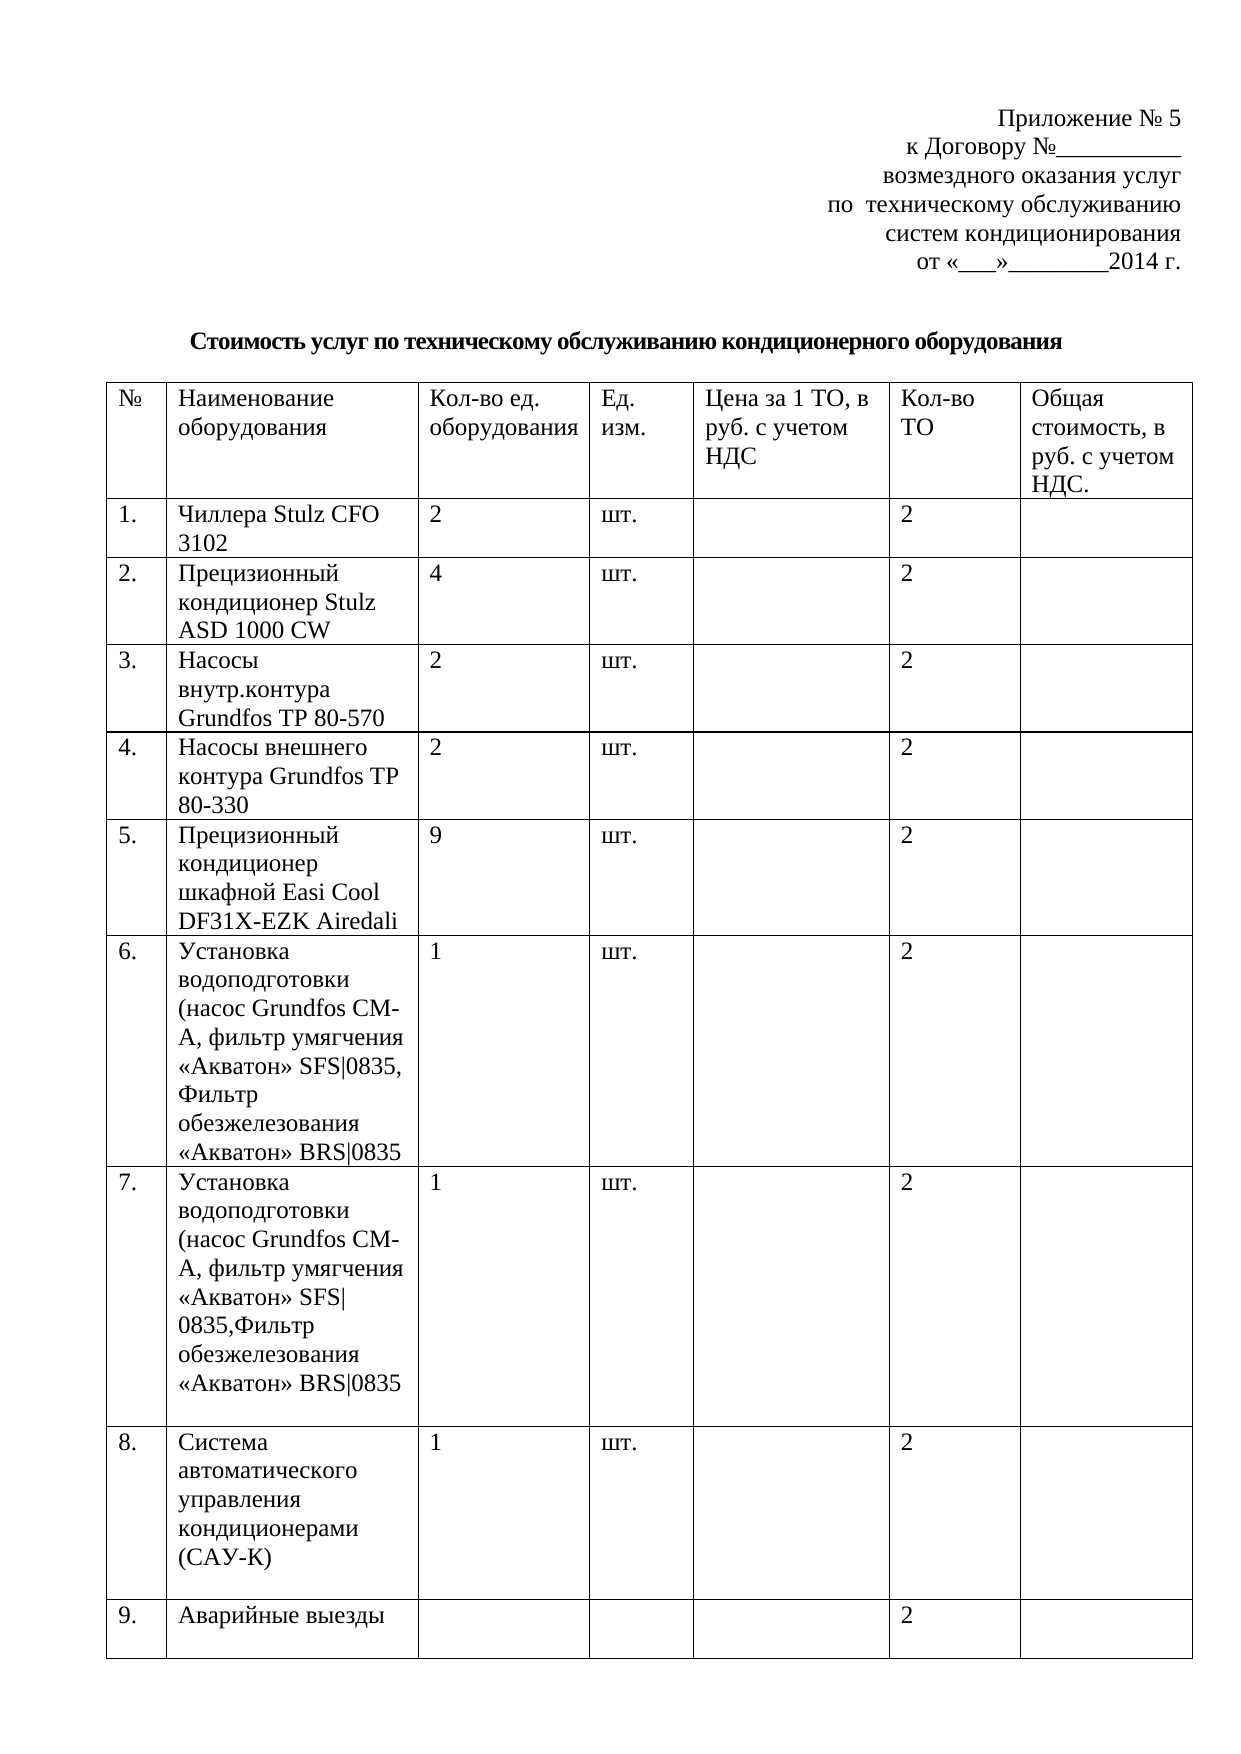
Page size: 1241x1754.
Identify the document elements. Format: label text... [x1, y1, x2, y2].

table_cell [1021, 936, 1192, 1166]
table_cell Насосы внешнего контура Grundfos TP 80-330 [167, 733, 418, 819]
table_header Кол-во ед. оборудования [419, 383, 589, 498]
table_cell 2 [890, 645, 1020, 731]
table_header Ед. изм. [590, 383, 693, 498]
table_cell 9 [419, 820, 589, 935]
table_cell 2 [890, 1600, 1020, 1658]
text систем кондиционирования [0, 218, 1181, 246]
table_cell 5. [107, 820, 166, 935]
table_cell [694, 733, 889, 819]
table_cell [1021, 1600, 1192, 1658]
table_cell 9. [107, 1600, 166, 1658]
table_cell [1021, 645, 1192, 731]
table_cell 1. [107, 499, 166, 557]
table_cell 2 [890, 499, 1020, 557]
table_cell шт. [590, 645, 693, 731]
table_cell 4. [107, 733, 166, 819]
table_cell 2 [890, 1167, 1020, 1426]
table_cell 2 [419, 733, 589, 819]
text Приложение № 5 [118, 103, 1181, 131]
table_cell 4 [419, 558, 589, 644]
table_cell Чиллера Stulz CFO 3102 [167, 499, 418, 557]
table_cell [694, 936, 889, 1166]
text к Договору №__________ [0, 131, 1181, 160]
table_cell 1 [419, 1167, 589, 1426]
table_cell Прецизионный кондиционер шкафной Easi Cool DF31X-EZK Airedali [167, 820, 418, 935]
table_cell Установка водоподготовки (насос Grundfos СМ-А, фильтр умягчения «Акватон» SFS|0835, Фильтр обезжелезования «Акватон» BRS|0835 [167, 936, 418, 1166]
table_cell Насосы внутр.контура Grundfos TP 80-570 [167, 645, 418, 731]
table_cell [419, 1600, 589, 1658]
table_cell [694, 1427, 889, 1599]
table_cell [1021, 499, 1192, 557]
table_cell 2. [107, 558, 166, 644]
table_cell 1 [419, 936, 589, 1166]
table_header Наименование оборудования [167, 383, 418, 498]
table_cell 3. [107, 645, 166, 731]
table_cell [694, 820, 889, 935]
table_cell [1021, 1167, 1192, 1426]
table_header Цена за 1 ТО, в руб. с учетом НДС [694, 383, 889, 498]
table_cell 6. [107, 936, 166, 1166]
table_cell [694, 1167, 889, 1426]
table_cell 2 [890, 936, 1020, 1166]
table_cell 1 [419, 1427, 589, 1599]
table_cell 2 [890, 558, 1020, 644]
table_cell [694, 558, 889, 644]
table_header Общая стоимость, в руб. с учетом НДС. [1021, 383, 1192, 498]
table_cell 2 [419, 499, 589, 557]
text возмездного оказания услуг [0, 160, 1181, 189]
table_cell шт. [590, 558, 693, 644]
table_cell шт. [590, 733, 693, 819]
text по техническому обслуживанию [0, 189, 1181, 218]
table_cell [1021, 820, 1192, 935]
table_cell 7. [107, 1167, 166, 1426]
table_cell шт. [590, 499, 693, 557]
table_cell Установка водоподготовки (насос Grundfos СМ-А, фильтр умягчения «Акватон» SFS|0835,Фильтр обезжелезования «Акватон» BRS|0835 [167, 1167, 418, 1426]
table_cell Аварийные выезды [167, 1600, 418, 1658]
table_cell 2 [419, 645, 589, 731]
table_cell [1021, 558, 1192, 644]
table_header № [107, 383, 166, 498]
table_cell [694, 645, 889, 731]
table_cell 2 [890, 820, 1020, 935]
table_cell [1021, 733, 1192, 819]
table_cell шт. [590, 1427, 693, 1599]
table_cell [694, 499, 889, 557]
table_cell 2 [890, 733, 1020, 819]
table_cell [694, 1600, 889, 1658]
table_cell 8. [107, 1427, 166, 1599]
table_cell [590, 1600, 693, 1658]
text от «___»________2014 г. [118, 246, 1181, 275]
table_cell 2 [890, 1427, 1020, 1599]
table_cell Система автоматического управления кондиционерами (САУ-К) [167, 1427, 418, 1599]
table_cell Прецизионный кондиционер Stulz ASD 1000 CW [167, 558, 418, 644]
table_cell шт. [590, 1167, 693, 1426]
table_cell [1021, 1427, 1192, 1599]
table_cell шт. [590, 820, 693, 935]
table_cell шт. [590, 936, 693, 1166]
table_header Кол-во ТО [890, 383, 1020, 498]
text Стоимость услуг по техническому обслуживанию кондиционерного оборудования [118, 326, 1181, 354]
